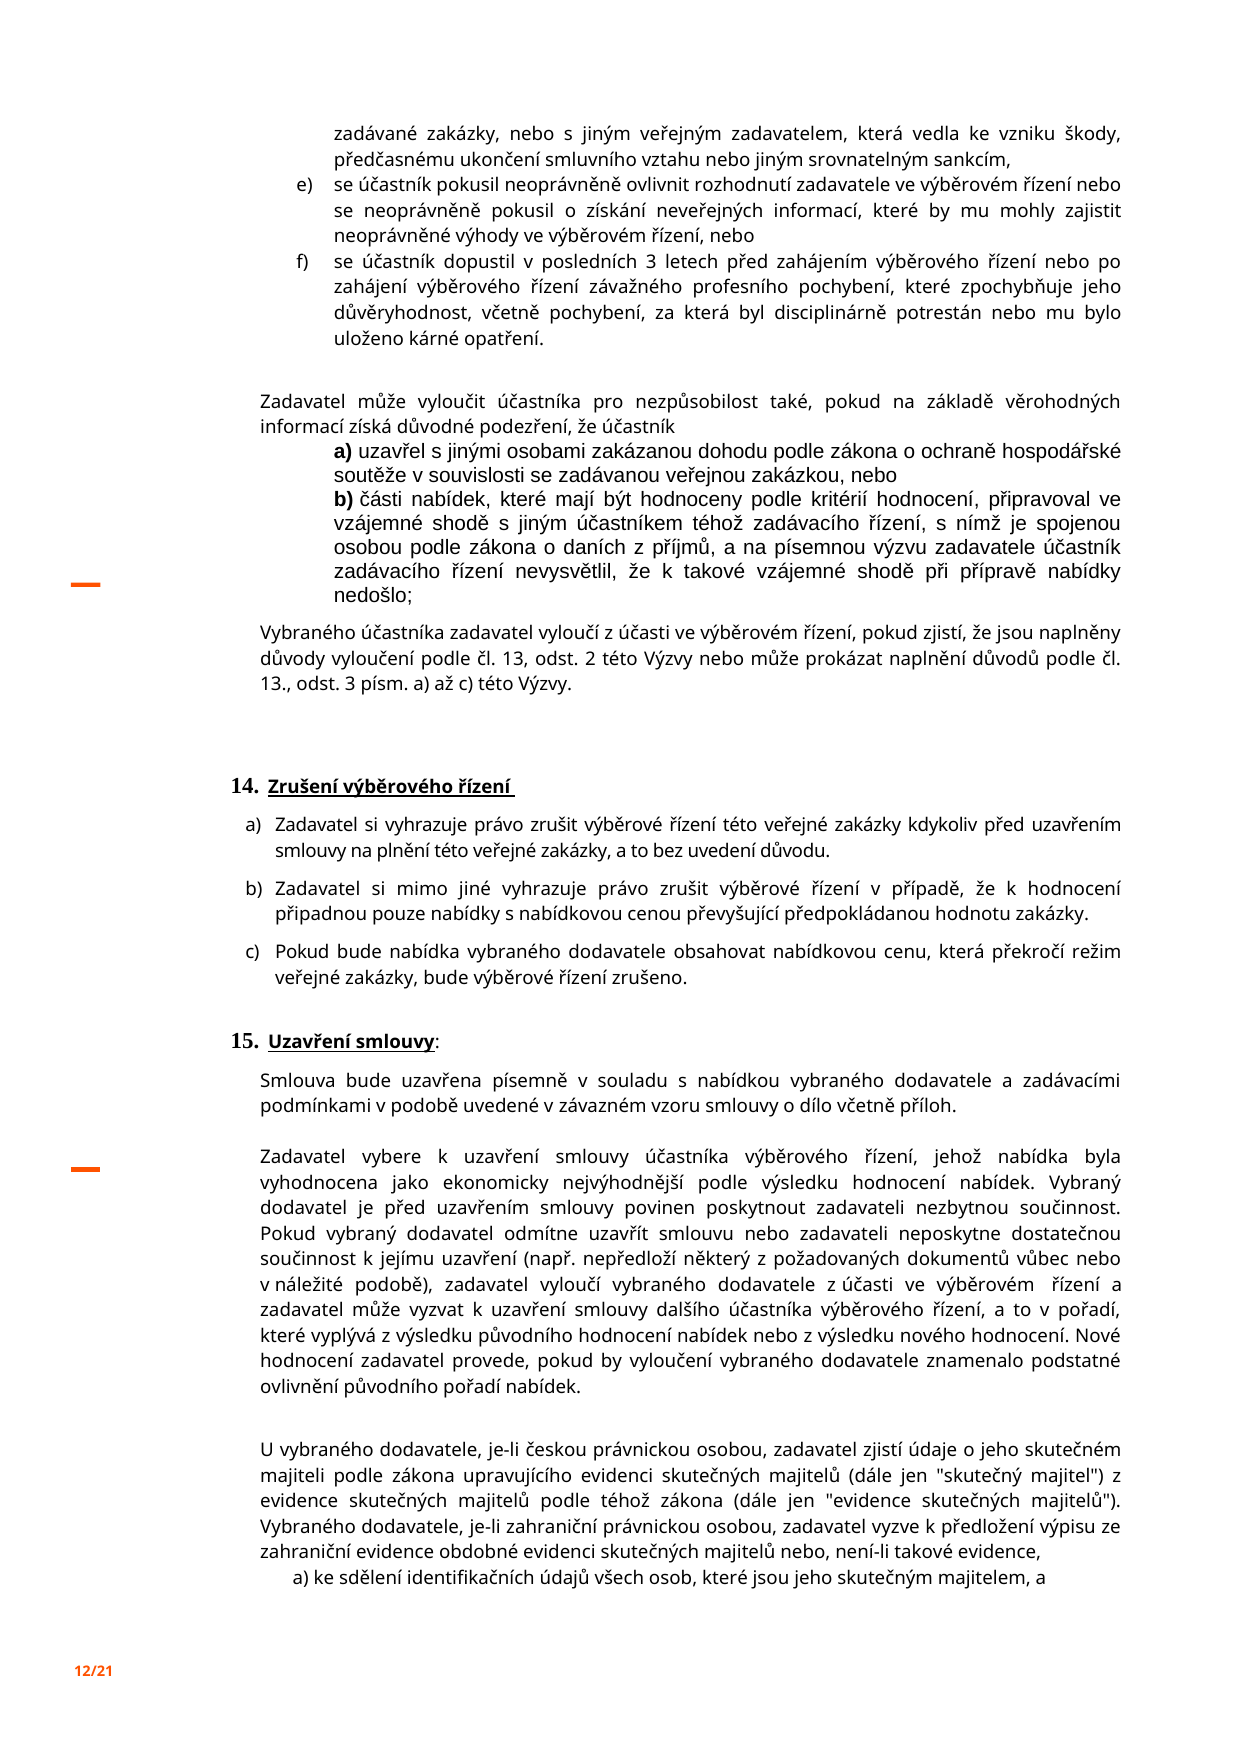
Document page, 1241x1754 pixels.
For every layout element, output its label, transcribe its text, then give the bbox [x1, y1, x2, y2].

list Zrušení výběrového řízení [230, 772, 1122, 799]
text a) uzavřel s jinými osobami zakázanou dohodu podle zákona o ochraně hospodářské soutěže v souvislosti se zadávanou veřejnou zakázkou, nebo [334, 439, 1122, 487]
text a) ke sdělení identifikačních údajů všech osob, které jsou jeho skutečným majitelem, a [292, 1564, 1122, 1590]
text Smlouva bude uzavřena písemně v souladu s nabídkou vybraného dodavatele a zadávacími podmínkami v podobě uvedené v závazném vzoru smlouvy o dílo včetně příloh. [260, 1067, 1122, 1118]
text b) části nabídek, které mají být hodnoceny podle kritérií hodnocení, připravoval ve vzájemné shodě s jiným účastníkem téhož zadávacího řízení, s nímž je spojenou osobou podle zákona o daních z příjmů, a na písemnou výzvu zadavatele účastník zadávacího řízení nevysvětlil, že k takové vzájemné shodě při přípravě nabídky nedošlo; [334, 487, 1122, 607]
text Zadavatel vybere k uzavření smlouvy účastníka výběrového řízení, jehož nabídka byla vyhodnocena jako ekonomicky nejvýhodnější podle výsledku hodnocení nabídek. Vybraný dodavatel je před uzavřením smlouvy povinen poskytnout zadavateli nezbytnou součinnost. Pokud vybraný dodavatel odmítne uzavřít smlouvu nebo zadavateli neposkytne dostatečnou součinnost k jejímu uzavření (např. nepředloží některý z požadovaných dokumentů vůbec nebo v náležité podobě), zadavatel vyloučí vybraného dodavatele z účasti ve výběrovém řízení a zadavatel může vyzvat k uzavření smlouvy dalšího účastníka výběrového řízení, a to v pořadí, které vyplývá z výsledku původního hodnocení nabídek nebo z výsledku nového hodnocení. Nové hodnocení zadavatel provede, pokud by vyloučení vybraného dodavatele znamenalo podstatné ovlivnění původního pořadí nabídek. [260, 1143, 1122, 1399]
list Zadavatel si mimo jiné vyhrazuje právo zrušit výběrové řízení v případě, že k hodnocení připadnou pouze nabídky s nabídkovou cenou převyšující předpokládanou hodnotu zakázky. [245, 875, 1122, 926]
list se účastník pokusil neoprávněně ovlivnit rozhodnutí zadavatele ve výběrovém řízení nebo se neoprávněně pokusil o získání neveřejných informací, které by mu mohly zajistit neoprávněné výhody ve výběrovém řízení, nebo [296, 172, 1122, 248]
text Vybraného účastníka zadavatel vyloučí z účasti ve výběrovém řízení, pokud zjistí, že jsou naplněny důvody vyloučení podle čl. 13, odst. 2 této Výzvy nebo může prokázat naplnění důvodů podle čl. 13., odst. 3 písm. a) až c) této Výzvy. [260, 619, 1122, 696]
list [296, 121, 1122, 172]
list Uzavření smlouvy: [230, 1028, 1122, 1054]
list se účastník dopustil v posledních 3 letech před zahájením výběrového řízení nebo po zahájení výběrového řízení závažného profesního pochybení, které zpochybňuje jeho důvěryhodnost, včetně pochybení, za která byl disciplinárně potrestán nebo mu bylo uloženo kárné opatření. [296, 248, 1122, 350]
text U vybraného dodavatele, je-li českou právnickou osobou, zadavatel zjistí údaje o jeho skutečném majiteli podle zákona upravujícího evidenci skutečných majitelů (dále jen "skutečný majitel") z evidence skutečných majitelů podle téhož zákona (dále jen "evidence skutečných majitelů"). Vybraného dodavatele, je-li zahraniční právnickou osobou, zadavatel vyzve k předložení výpisu ze zahraniční evidence obdobné evidenci skutečných majitelů nebo, není-li takové evidence, [260, 1437, 1122, 1564]
list Zadavatel si vyhrazuje právo zrušit výběrové řízení této veřejné zakázky kdykoliv před uzavřením smlouvy na plnění této veřejné zakázky, a to bez uvedení důvodu. [245, 811, 1122, 862]
text Zadavatel může vyloučit účastníka pro nezpůsobilost také, pokud na základě věrohodných informací získá důvodné podezření, že účastník [260, 388, 1122, 439]
list Pokud bude nabídka vybraného dodavatele obsahovat nabídkovou cenu, která překročí režim veřejné zakázky, bude výběrové řízení zrušeno. [245, 938, 1122, 989]
